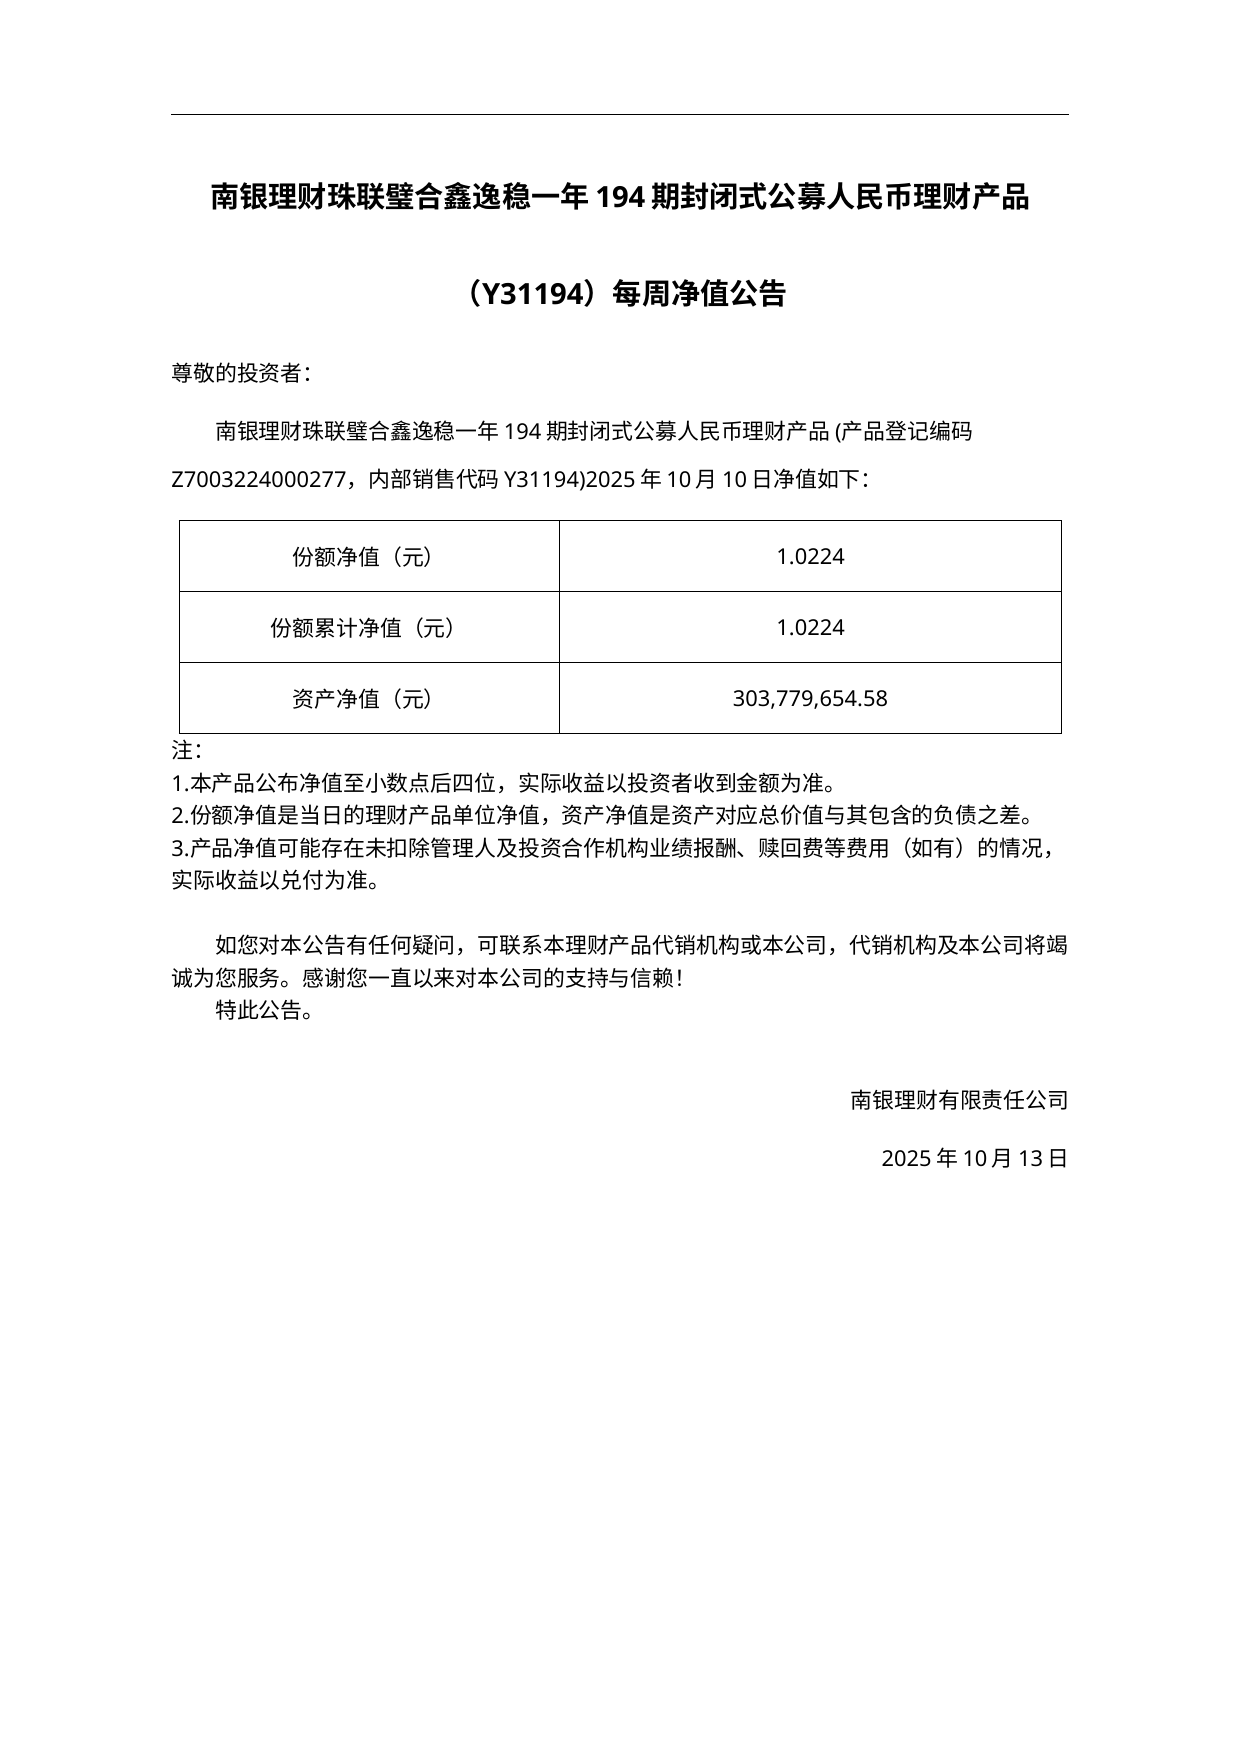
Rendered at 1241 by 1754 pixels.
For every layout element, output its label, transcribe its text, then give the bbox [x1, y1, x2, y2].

table_header 份额净值（元） [180, 521, 559, 591]
text 1.本产品公布净值至小数点后四位，实际收益以投资者收到金额为准。 [171, 765, 1069, 798]
text 如您对本公告有任何疑问，可联系本理财产品代销机构或本公司，代销机构及本公司将竭诚为您服务。感谢您一直以来对本公司的支持与信赖！ [171, 928, 1069, 993]
table_cell 资产净值（元） [180, 663, 559, 733]
table_header 1.0224 [560, 521, 1061, 591]
table_cell 303,779,654.58 [560, 663, 1061, 733]
text 特此公告。 [171, 993, 1069, 1025]
table_cell 份额累计净值（元） [180, 592, 559, 662]
text 尊敬的投资者： [171, 355, 1069, 388]
text 南银理财珠联璧合鑫逸稳一年194期封闭式公募人民币理财产品（Y31194）每周净值公告 [171, 162, 1069, 324]
text 2025年10月13日 [171, 1140, 1069, 1173]
text 南银理财有限责任公司 [171, 1082, 1069, 1115]
text 注： [171, 733, 1069, 765]
text 南银理财珠联璧合鑫逸稳一年194期封闭式公募人民币理财产品 (产品登记编码Z7003224000277，内部销售代码Y31194)2025年10月10日净值如下： [171, 413, 1069, 494]
table_cell 1.0224 [560, 592, 1061, 662]
text 2.份额净值是当日的理财产品单位净值，资产净值是资产对应总价值与其包含的负债之差。 [171, 798, 1069, 830]
text 3.产品净值可能存在未扣除管理人及投资合作机构业绩报酬、赎回费等费用（如有）的情况，实际收益以兑付为准。 [171, 830, 1069, 895]
